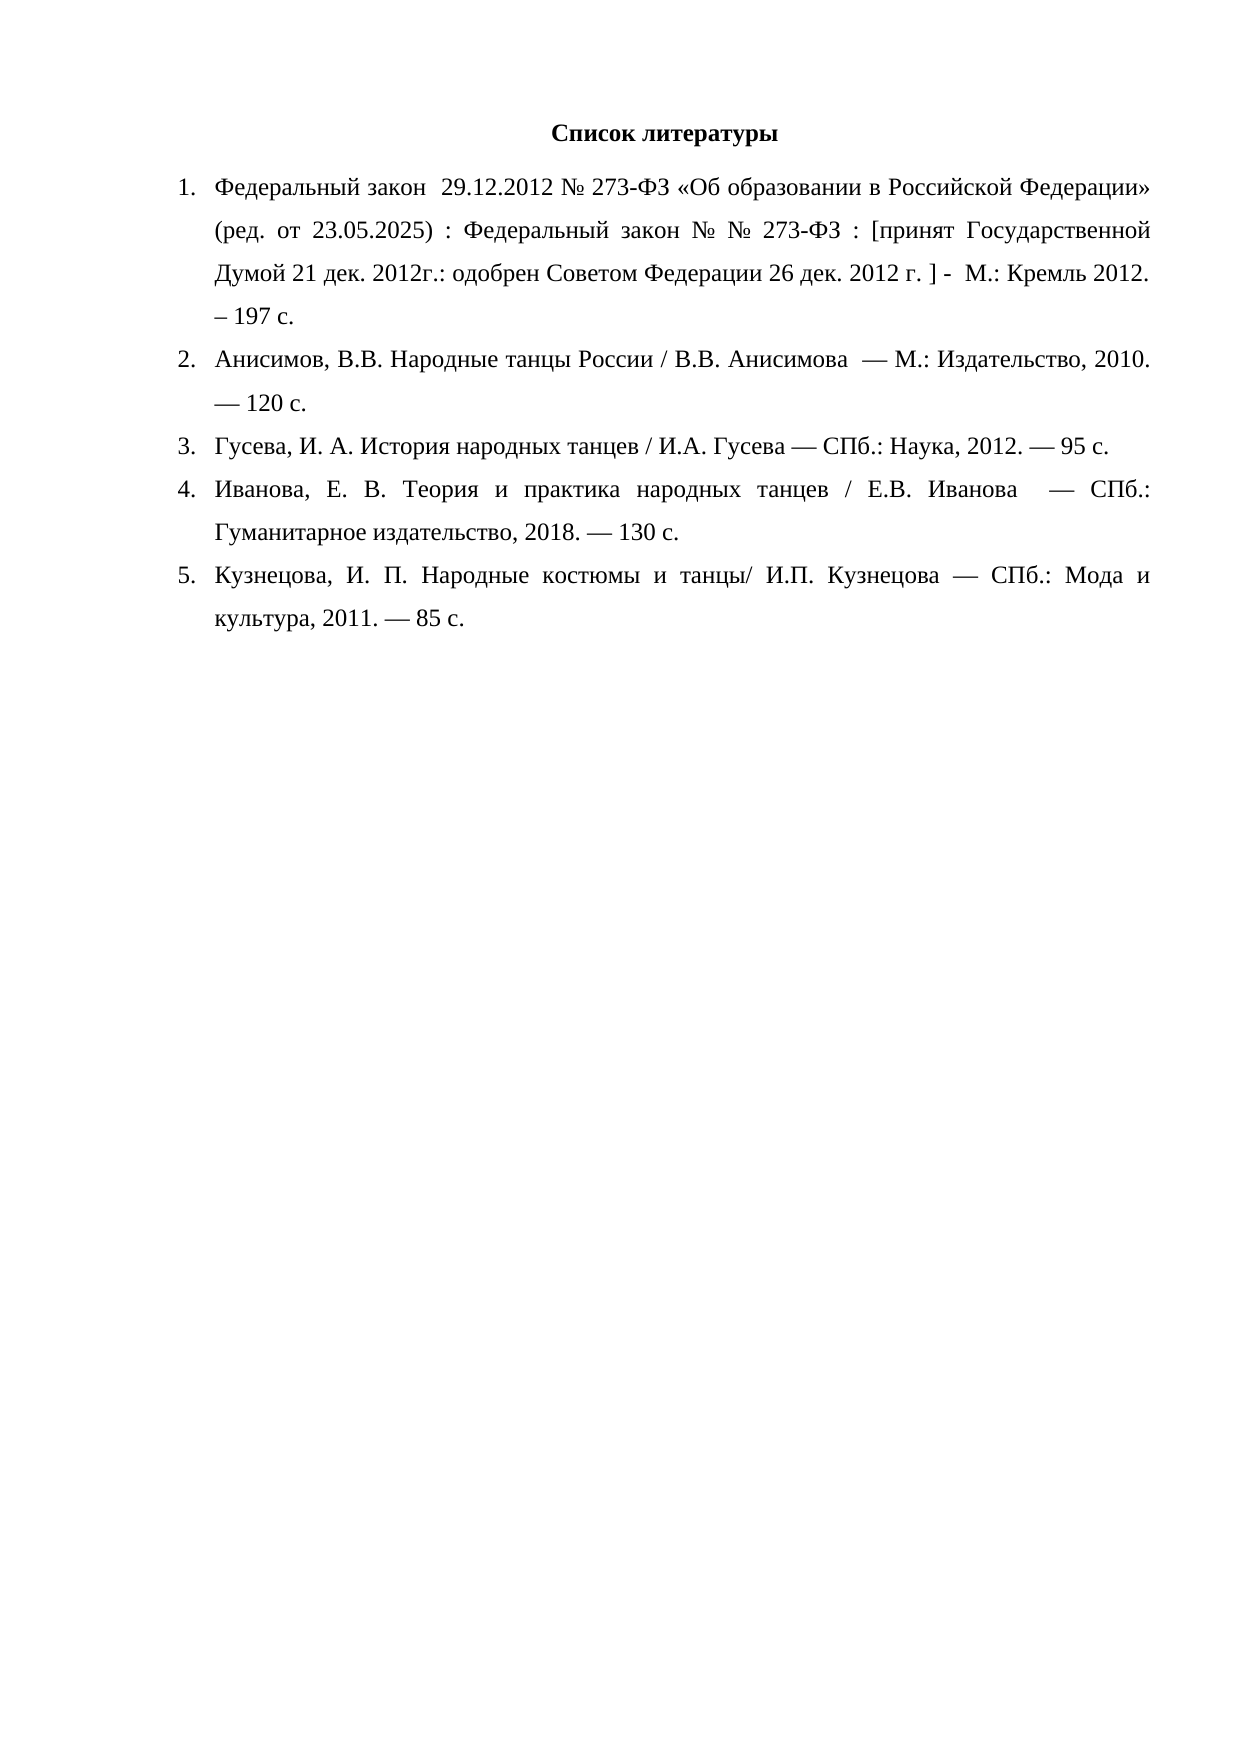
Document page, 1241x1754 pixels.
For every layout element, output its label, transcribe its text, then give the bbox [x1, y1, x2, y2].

list Гусева, И. А. История народных танцев / И.А. Гусева — СПб.: Наука, 2012. — 95 с. [177, 431, 1152, 459]
list Кузнецова, И. П. Народные костюмы и танцы/ И.П. Кузнецова — СПб.: Мода и культура, 2011. — 85 с. [177, 560, 1152, 632]
text Список литературы [177, 118, 1152, 147]
list Иванова, Е. В. Теория и практика народных танцев / Е.В. Иванова — СПб.: Гуманитарное издательство, 2018. — 130 с. [177, 474, 1152, 546]
list Федеральный закон 29.12.2012 № 273-ФЗ «Об образовании в Российской Федерации» (ред. от 23.05.2025) : Федеральный закон № № 273-ФЗ : [принят Государственной Думой 21 дек. 2012г.: одобрен Советом Федерации 26 дек. 2012 г. ] - М.: Кремль 2012. – 197 с. [177, 172, 1152, 330]
list Анисимов, В.В. Народные танцы России / В.В. Анисимова — М.: Издательство, 2010. — 120 с. [177, 344, 1152, 416]
